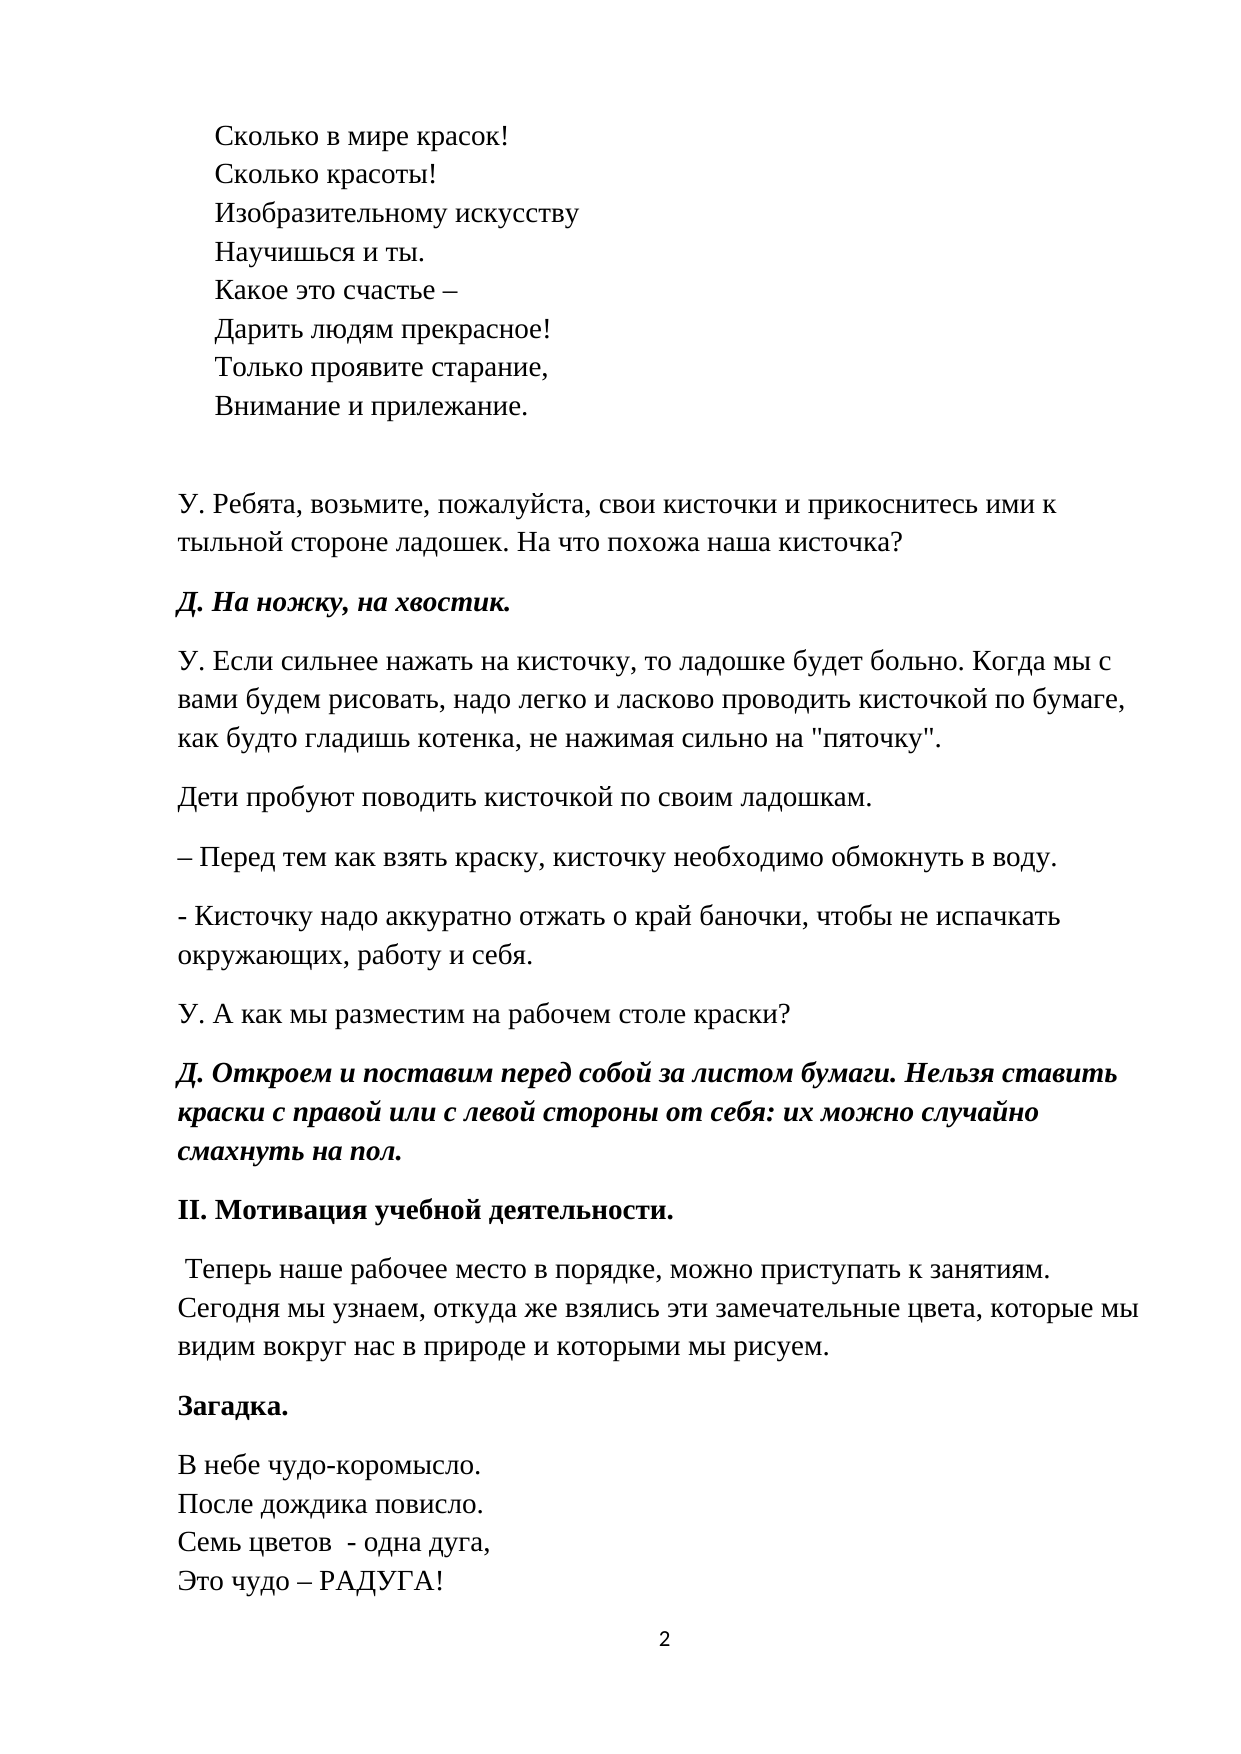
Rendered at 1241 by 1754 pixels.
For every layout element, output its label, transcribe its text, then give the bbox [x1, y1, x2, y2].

text У. Если сильнее нажать на кисточку, то ладошке будет больно. Когда мы с вами будем рисовать, надо легко и ласково проводить кисточкой по бумаге, как будто гладишь котенка, не нажимая сильно на "пяточку". [177, 643, 1152, 754]
text - Кисточку надо аккуратно отжать о край баночки, чтобы не испачкать окружающих, работу и себя. [177, 898, 1152, 970]
text Это чудо – РАДУГА! [177, 1563, 1152, 1596]
text Сколько в мире красок! [214, 118, 1152, 152]
text Научишься и ты. [214, 234, 1152, 267]
text Загадка. [177, 1388, 1152, 1421]
text Д. На ножку, на хвостик. [177, 584, 1152, 617]
text У. Ребята, возьмите, пожалуйста, свои кисточки и прикоснитесь ими к тыльной стороне ладошек. На что похожа наша кисточка? [177, 486, 1152, 558]
text Внимание и прилежание. [214, 388, 1152, 421]
text После дождика повисло. [177, 1486, 1152, 1519]
text – Перед тем как взять краску, кисточку необходимо обмокнуть в воду. [177, 839, 1152, 872]
text Какое это счастье – [214, 272, 1152, 306]
text Семь цветов - одна дуга, [177, 1524, 1152, 1558]
text Сколько красоты! [214, 157, 1152, 190]
text В небе чудо-коромысло. [177, 1447, 1152, 1481]
text У. А как мы разместим на рабочем столе краски? [177, 996, 1152, 1030]
text Только проявите старание, [214, 349, 1152, 383]
text Теперь наше рабочее место в порядке, можно приступать к занятиям. Сегодня мы узнаем, откуда же взялись эти замечательные цвета, которые мы видим вокруг нас в природе и которыми мы рисуем. [177, 1251, 1152, 1362]
text Дарить людям прекрасное! [214, 311, 1152, 344]
text Изобразительному искусству [214, 195, 1152, 229]
text Дети пробуют поводить кисточкой по своим ладошкам. [177, 779, 1152, 813]
text Д. Откроем и поставим перед собой за листом бумаги. Нельзя ставить краски с правой или с левой стороны от себя: их можно случайно смахнуть на пол. [177, 1056, 1152, 1166]
text II. Мотивация учебной деятельности. [177, 1192, 1152, 1226]
